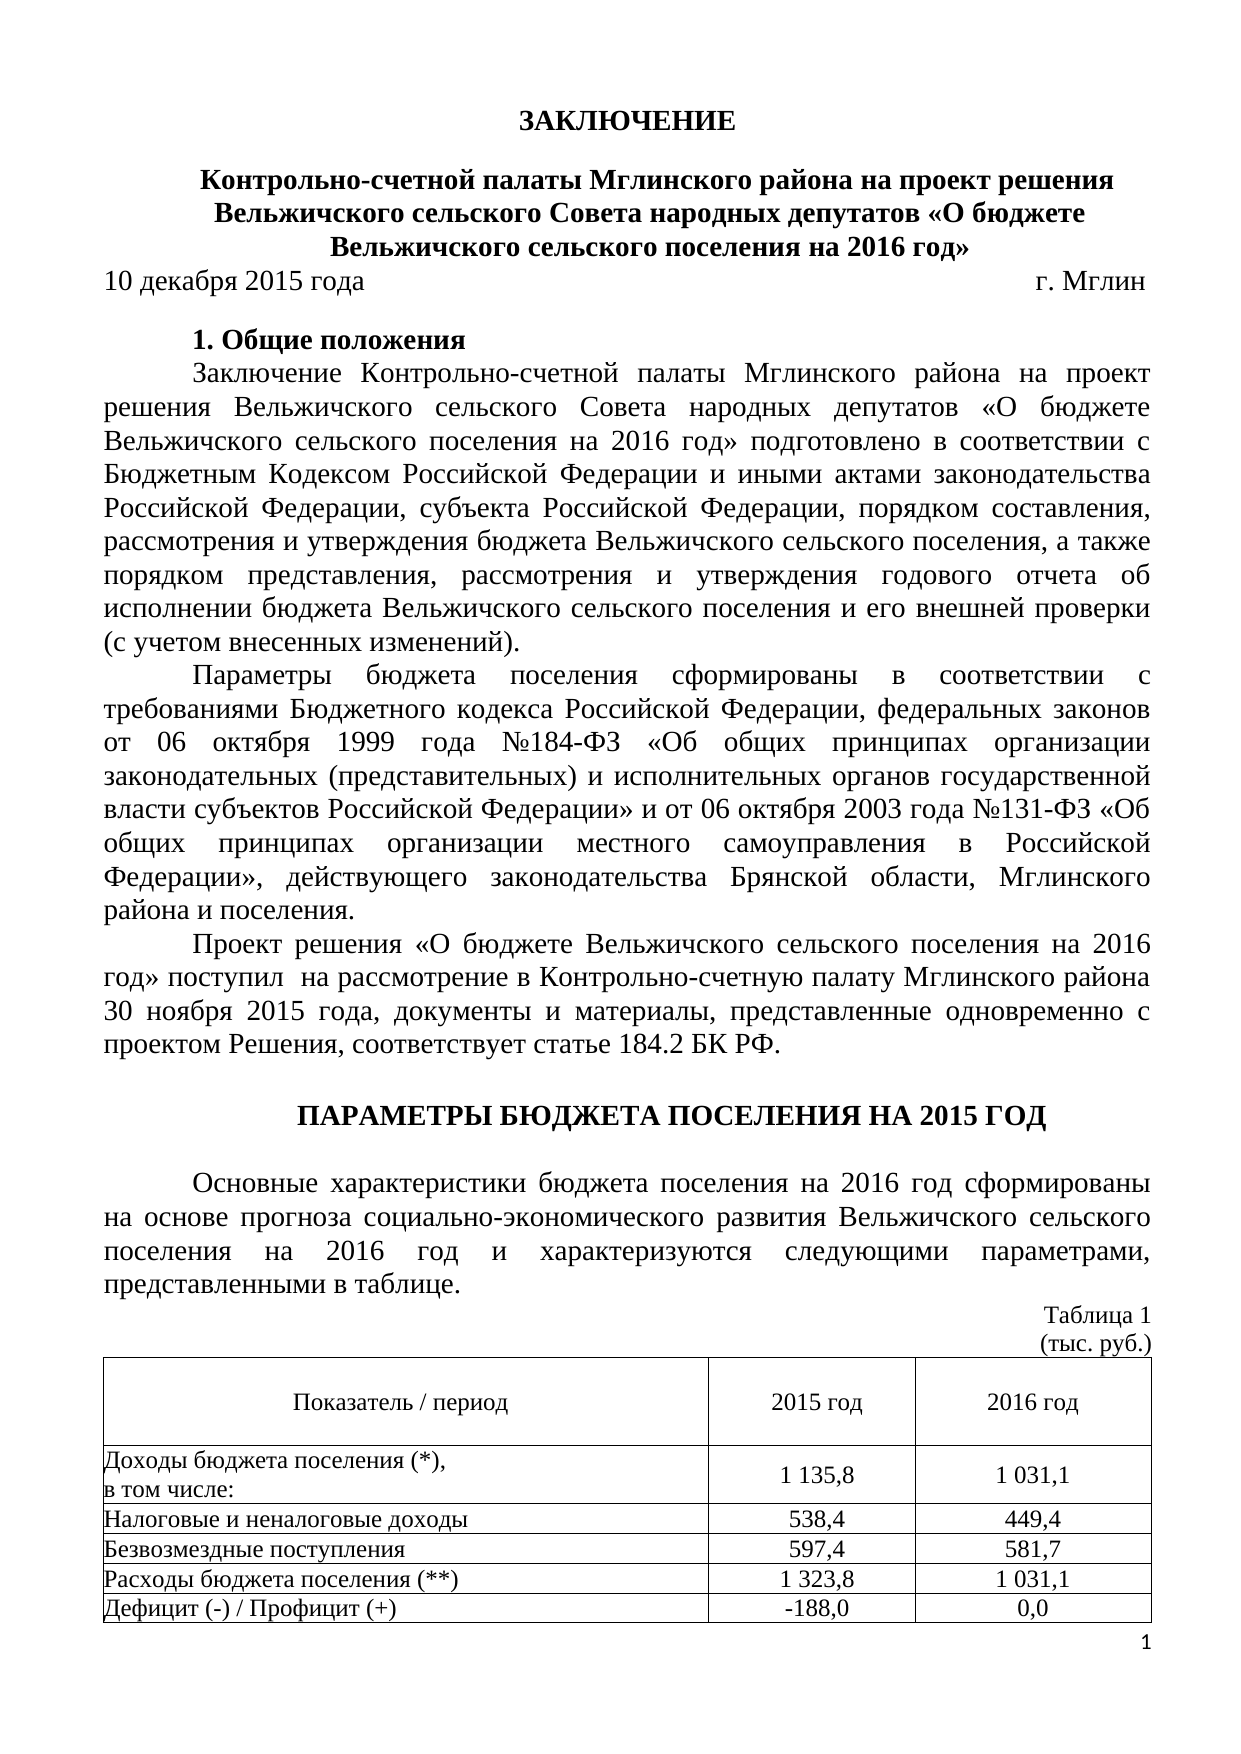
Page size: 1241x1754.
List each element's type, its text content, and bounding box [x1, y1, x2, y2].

table_cell 1 031,1 [916, 1446, 1151, 1503]
table_cell Безвозмездные поступления [104, 1534, 708, 1563]
text Параметры бюджета поселения сформированы в соответствии с требованиями Бюджетного кодекса Российской Федерации, федеральных законов от 06 октября 1999 года №184-ФЗ «Об общих принципах организации законодательных (представительных) и исполнительных органов государственной власти субъектов Российской Федерации» и от 06 октября 2003 года №131-ФЗ «Об общих принципах организации местного самоуправления в Российской Федерации», действующего законодательства Брянской области, Мглинского района и поселения. [103, 657, 1152, 926]
text Основные характеристики бюджета поселения на 2016 год сформированы на основе прогноза социально-экономического развития Вельжичского сельского поселения на 2016 год и характеризуются следующими параметрами, представленными в таблице. [103, 1166, 1152, 1300]
text Контрольно-счетной палаты Мглинского района на проект решения Вельжичского сельского Совета народных депутатов «О бюджете Вельжичского сельского поселения на 2016 год» [148, 162, 1152, 263]
table_cell 597,4 [709, 1534, 915, 1563]
table_cell 1 323,8 [709, 1564, 915, 1592]
table_header 2015 год [709, 1358, 915, 1444]
text (тыс. руб.) [103, 1328, 1152, 1357]
text Таблица 1 [103, 1300, 1152, 1328]
table_cell Налоговые и неналоговые доходы [104, 1504, 708, 1533]
text ПАРАМЕТРЫ БЮДЖЕТА ПОСЕЛЕНИЯ НА 2015 ГОД [103, 1098, 1152, 1132]
table_cell Дефицит (-) / Профицит (+) [104, 1594, 708, 1622]
table_cell Расходы бюджета поселения (**) [104, 1564, 708, 1592]
text Проект решения «О бюджете Вельжичского сельского поселения на 2016 год» поступил на рассмотрение в Контрольно-счетную палату Мглинского района 30 ноября 2015 года, документы и материалы, представленные одновременно с проектом Решения, соответствует статье 184.2 БК РФ. [103, 926, 1152, 1060]
table_cell 1 135,8 [709, 1446, 915, 1503]
table_cell -188,0 [709, 1594, 915, 1622]
table_cell Доходы бюджета поселения (*), в том числе: [104, 1446, 708, 1503]
table_cell 1 031,1 [916, 1564, 1151, 1592]
table_header Показатель / период [104, 1358, 708, 1444]
table_cell 449,4 [916, 1504, 1151, 1533]
table_cell 0,0 [916, 1594, 1151, 1622]
text 1. Общие положения [103, 322, 1152, 356]
table_header 2016 год [916, 1358, 1151, 1444]
text 10 декабря 2015 года г. Мглин [103, 263, 1152, 296]
table_cell 581,7 [916, 1534, 1151, 1563]
table_cell 538,4 [709, 1504, 915, 1533]
text ЗАКЛЮЧЕНИЕ [103, 103, 1152, 136]
text Заключение Контрольно-счетной палаты Мглинского района на проект решения Вельжичского сельского Совета народных депутатов «О бюджете Вельжичского сельского поселения на 2016 год» подготовлено в соответствии с Бюджетным Кодексом Российской Федерации и иными актами законодательства Российской Федерации, субъекта Российской Федерации, порядком составления, рассмотрения и утверждения бюджета Вельжичского сельского поселения, а также порядком представления, рассмотрения и утверждения годового отчета об исполнении бюджета Вельжичского сельского поселения и его внешней проверки (с учетом внесенных изменений). [103, 356, 1152, 657]
